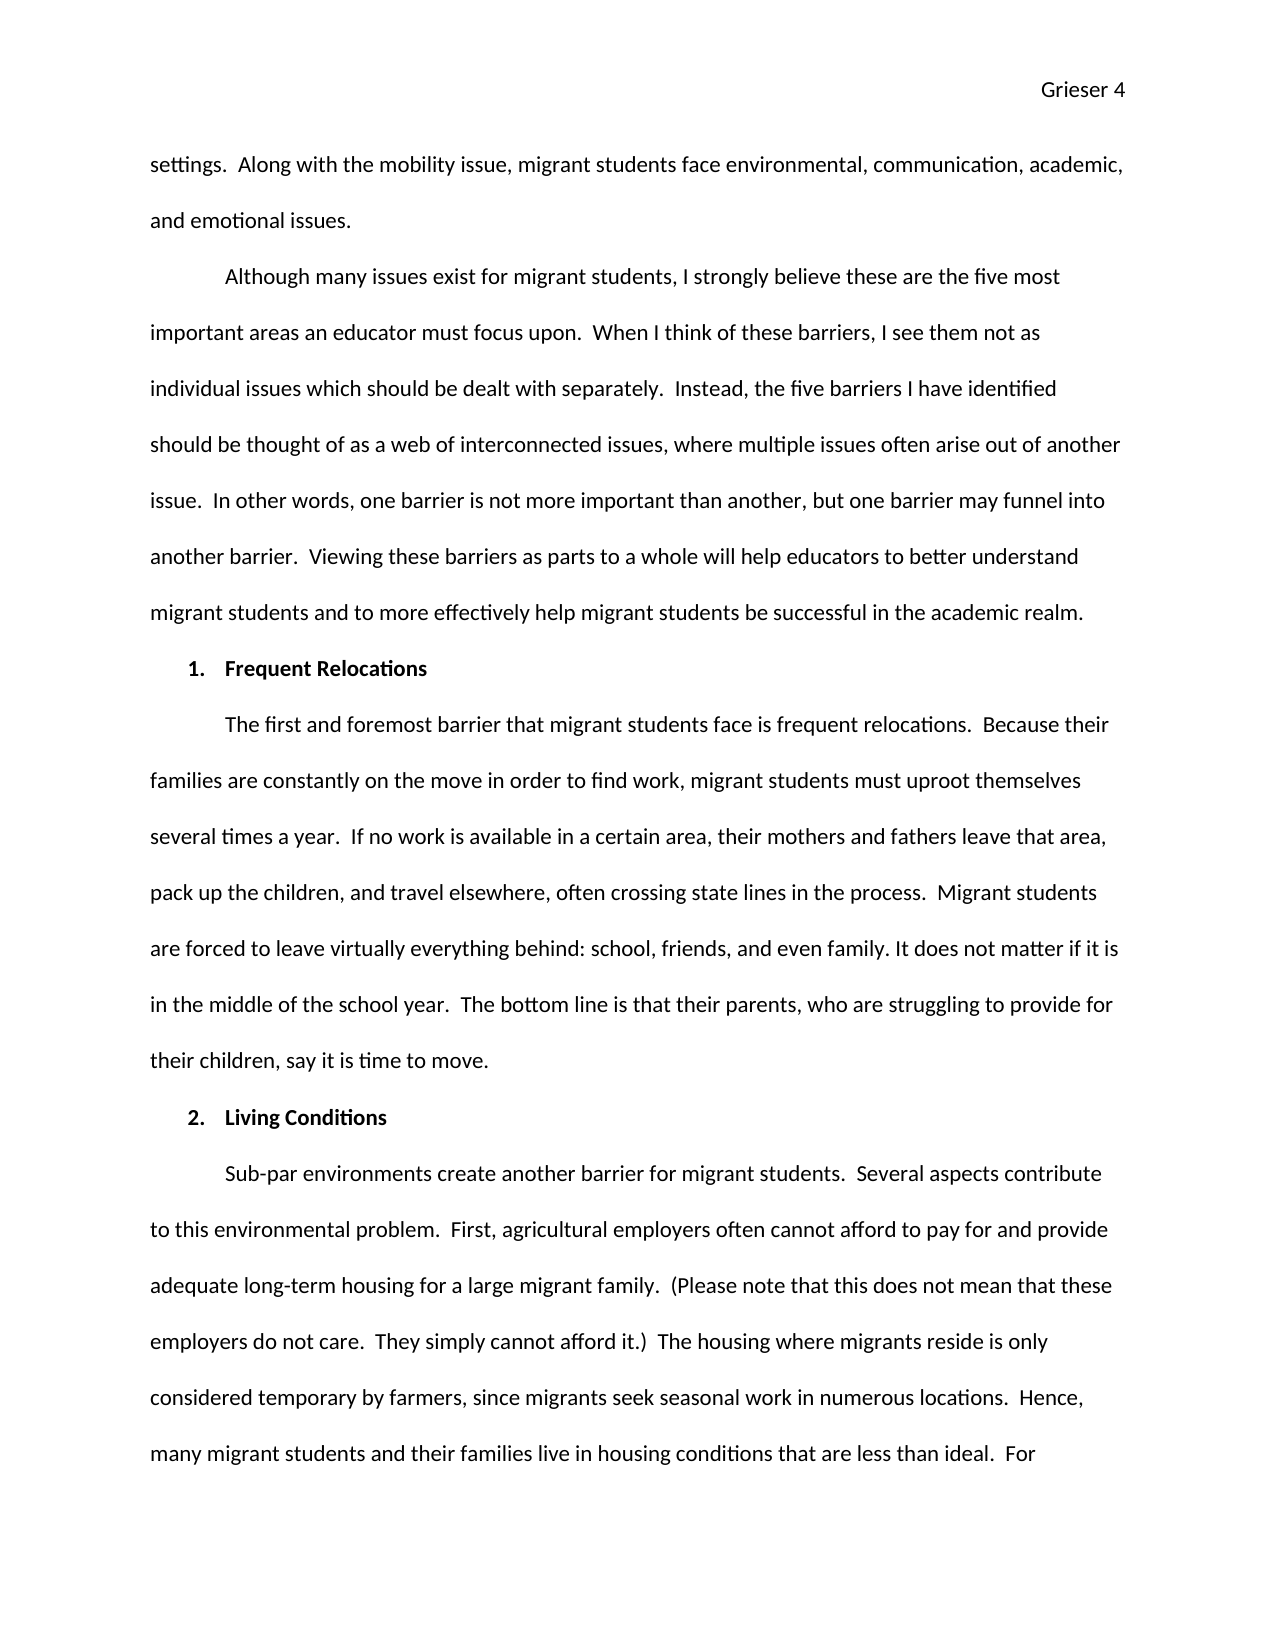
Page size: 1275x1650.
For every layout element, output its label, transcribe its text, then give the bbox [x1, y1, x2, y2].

list Living Conditions [187, 1103, 1125, 1131]
text Although many issues exist for migrant students, I strongly believe these are the five most important areas an educator must focus upon. When I think of these barriers, I see them not as individual issues which should be dealt with separately. Instead, the five barriers I have identified should be thought of as a web of interconnected issues, where multiple issues often arise out of another issue. In other words, one barrier is not more important than another, but one barrier may funnel into another barrier. Viewing these barriers as parts to a whole will help educators to better understand migrant students and to more effectively help migrant students be successful in the academic realm. [150, 262, 1125, 626]
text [150, 150, 1125, 234]
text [150, 1159, 1125, 1467]
text The first and foremost barrier that migrant students face is frequent relocations. Because their families are constantly on the move in order to find work, migrant students must uproot themselves several times a year. If no work is available in a certain area, their mothers and fathers leave that area, pack up the children, and travel elsewhere, often crossing state lines in the process. Migrant students are forced to leave virtually everything behind: school, friends, and even family. It does not matter if it is in the middle of the school year. The bottom line is that their parents, who are struggling to provide for their children, say it is time to move. [150, 710, 1125, 1075]
list Frequent Relocations [187, 654, 1125, 682]
